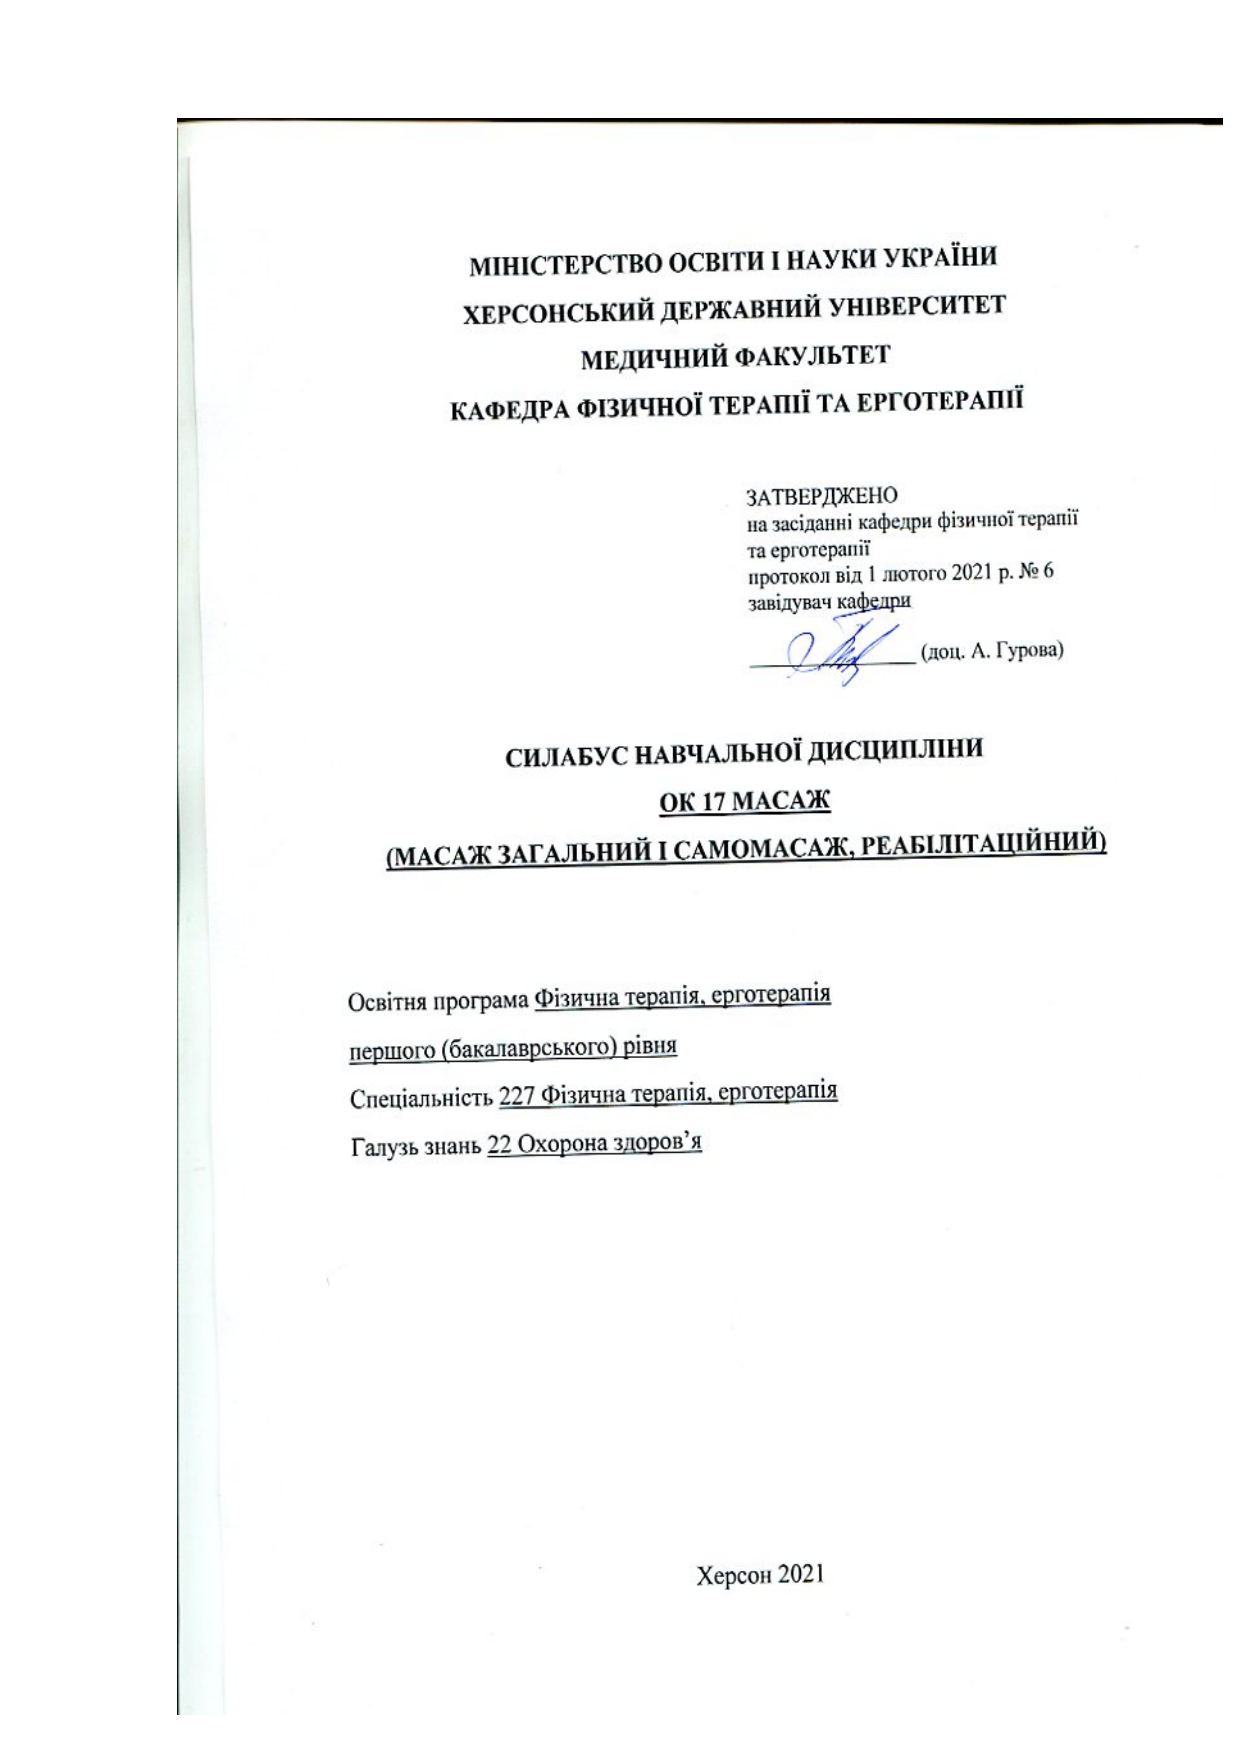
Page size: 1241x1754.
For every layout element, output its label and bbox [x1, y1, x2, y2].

picture [177, 118, 1223, 1715]
